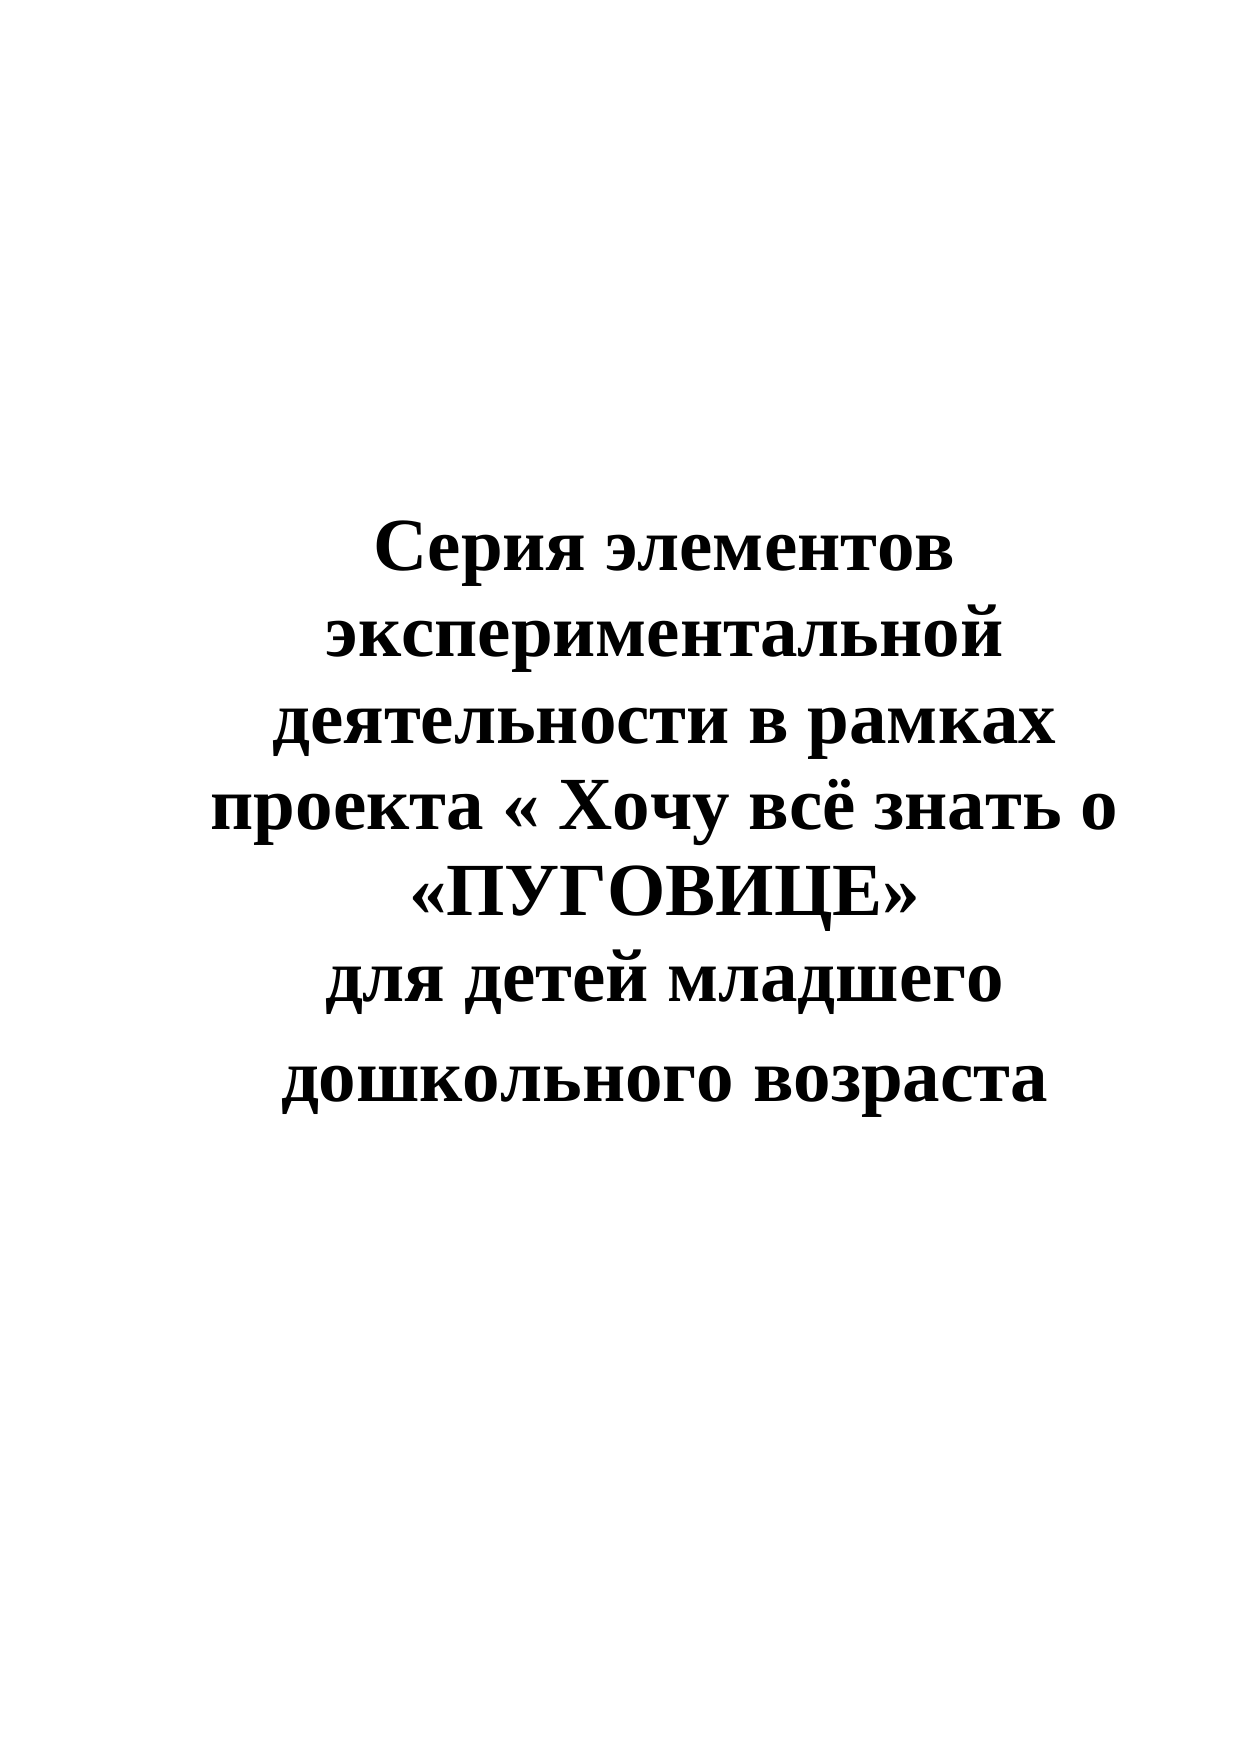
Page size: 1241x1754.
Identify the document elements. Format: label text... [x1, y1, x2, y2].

text Серия элементов экспериментальной деятельности в рамках проекта « Хочу всё знать о «ПУГОВИЦЕ» [177, 501, 1152, 932]
text для детей младшего дошкольного возраста [177, 932, 1152, 1117]
